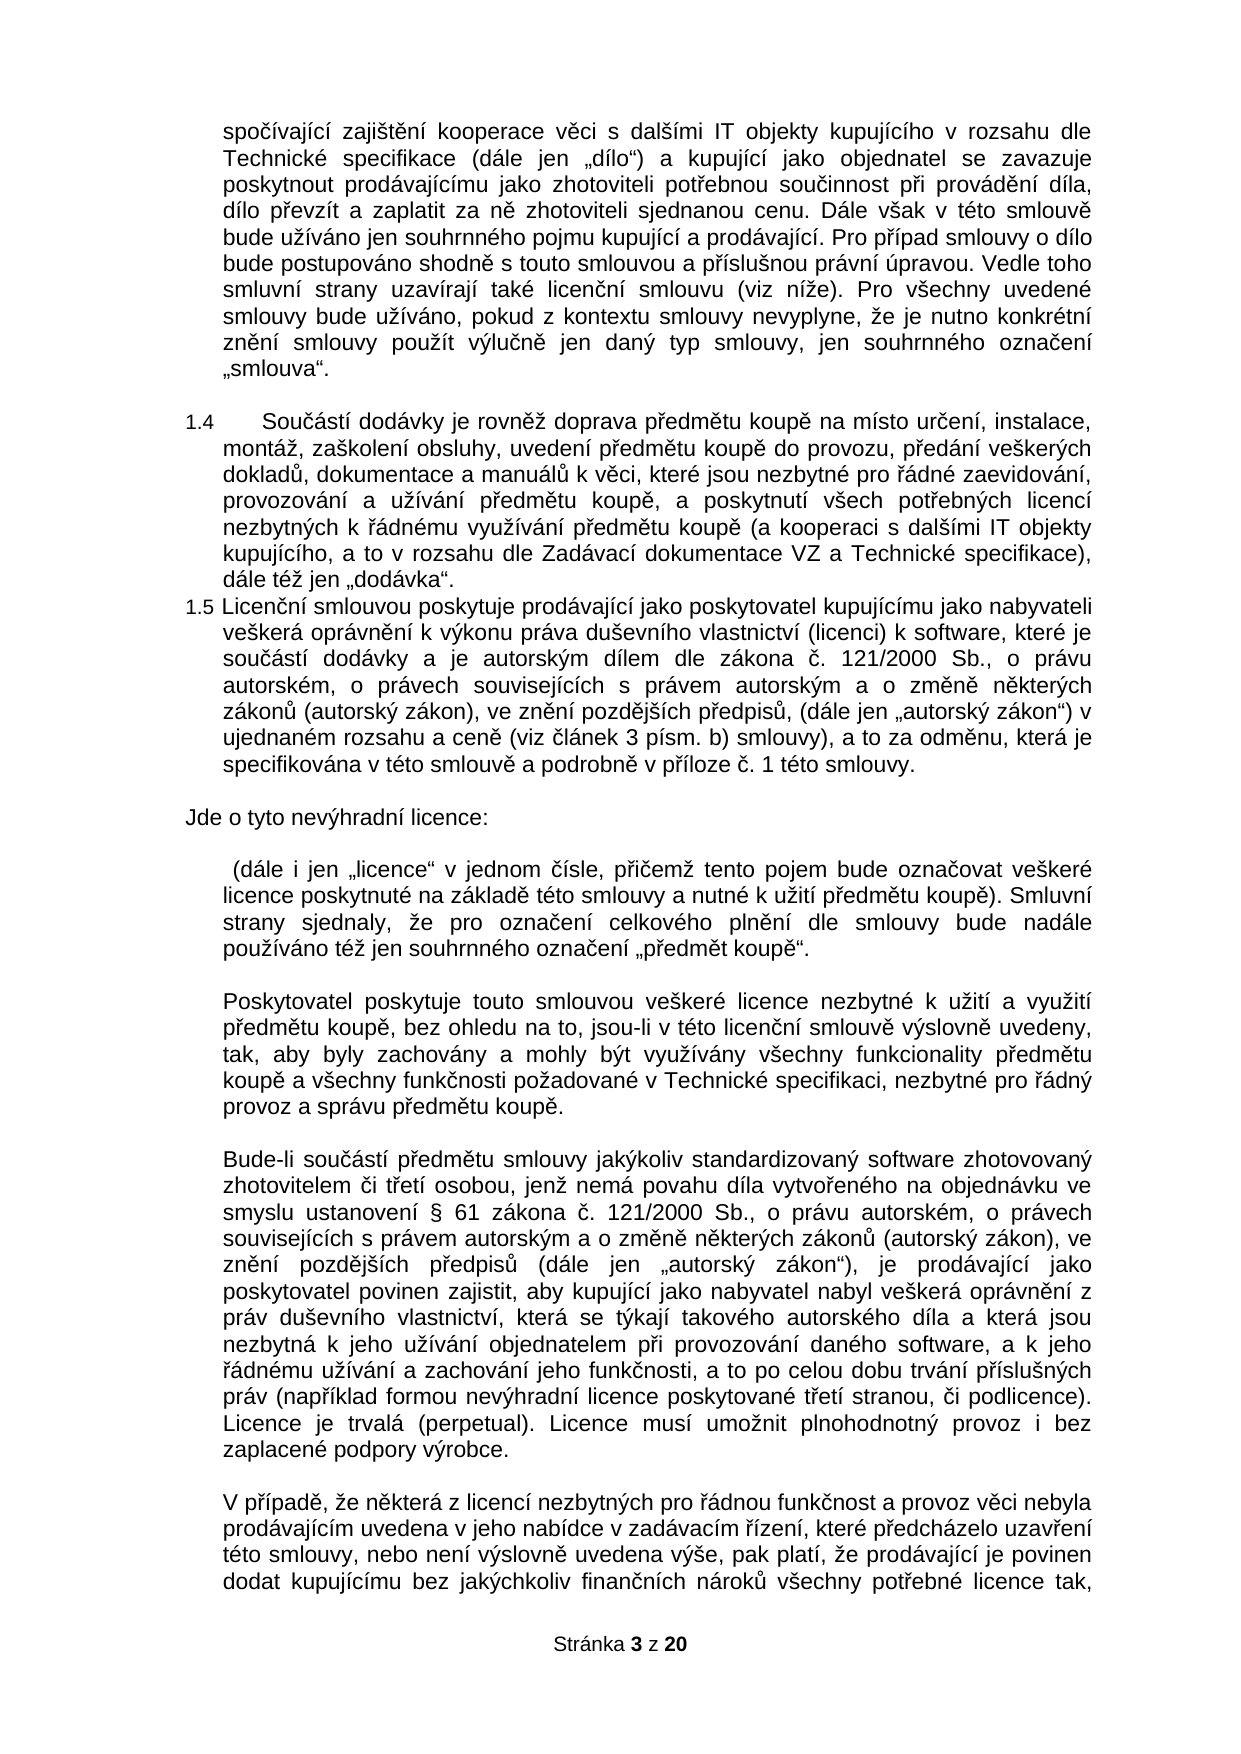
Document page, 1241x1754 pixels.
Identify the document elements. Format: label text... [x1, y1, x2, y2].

list Součástí dodávky je rovněž doprava předmětu koupě na místo určení, instalace, montáž, zaškolení obsluhy, uvedení předmětu koupě do provozu, předání veškerých dokladů, dokumentace a manuálů k věci, které jsou nezbytné pro řádné zaevidování, provozování a užívání předmětu koupě, a poskytnutí všech potřebných licencí nezbytných k řádnému využívání předmětu koupě (a kooperaci s dalšími IT objekty kupujícího, a to v rozsahu dle Zadávací dokumentace VZ a Technické specifikace), dále též jen „dodávka“. [185, 408, 1093, 593]
text Jde o tyto nevýhradní licence: [185, 803, 1093, 830]
text Bude-li součástí předmětu smlouvy jakýkoliv standardizovaný software zhotovovaný zhotovitelem či třetí osobou, jenž nemá povahu díla vytvořeného na objednávku ve smyslu ustanovení § 61 zákona č. 121/2000 Sb., o právu autorském, o právech souvisejících s právem autorským a o změně některých zákonů (autorský zákon), ve znění pozdějších předpisů (dále jen „autorský zákon“), je prodávající jako poskytovatel povinen zajistit, aby kupující jako nabyvatel nabyl veškerá oprávnění z práv duševního vlastnictví, která se týkají takového autorského díla a která jsou nezbytná k jeho užívání objednatelem při provozování daného software, a k jeho řádnému užívání a zachování jeho funkčnosti, a to po celou dobu trvání příslušných práv (například formou nevýhradní licence poskytované třetí stranou, či podlicence). Licence je trvalá (perpetual). Licence musí umožnit plnohodnotný provoz i bez zaplacené podpory výrobce. [223, 1146, 1093, 1462]
list Licenční smlouvou poskytuje prodávající jako poskytovatel kupujícímu jako nabyvateli veškerá oprávnění k výkonu práva duševního vlastnictví (licenci) k software, které je součástí dodávky a je autorským dílem dle zákona č. 121/2000 Sb., o právu autorském, o právech souvisejících s právem autorským a o změně některých zákonů (autorský zákon), ve znění pozdějších předpisů, (dále jen „autorský zákon“) v ujednaném rozsahu a ceně (viz článek 3 písm. b) smlouvy), a to za odměnu, která je specifikována v této smlouvě a podrobně v příloze č. 1 této smlouvy. [185, 593, 1093, 777]
text Poskytovatel poskytuje touto smlouvou veškeré licence nezbytné k užití a využití předmětu koupě, bez ohledu na to, jsou-li v této licenční smlouvě výslovně uvedeny, tak, aby byly zachovány a mohly být využívány všechny funkcionality předmětu koupě a všechny funkčnosti požadované v Technické specifikaci, nezbytné pro řádný provoz a správu předmětu koupě. [223, 988, 1093, 1120]
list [185, 118, 1093, 382]
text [223, 1489, 1093, 1594]
text (dále i jen „licence“ v jednom čísle, přičemž tento pojem bude označovat veškeré licence poskytnuté na základě této smlouvy a nutné k užití předmětu koupě). Smluvní strany sjednaly, že pro označení celkového plnění dle smlouvy bude nadále používáno též jen souhrnného označení „předmět koupě“. [223, 856, 1093, 962]
